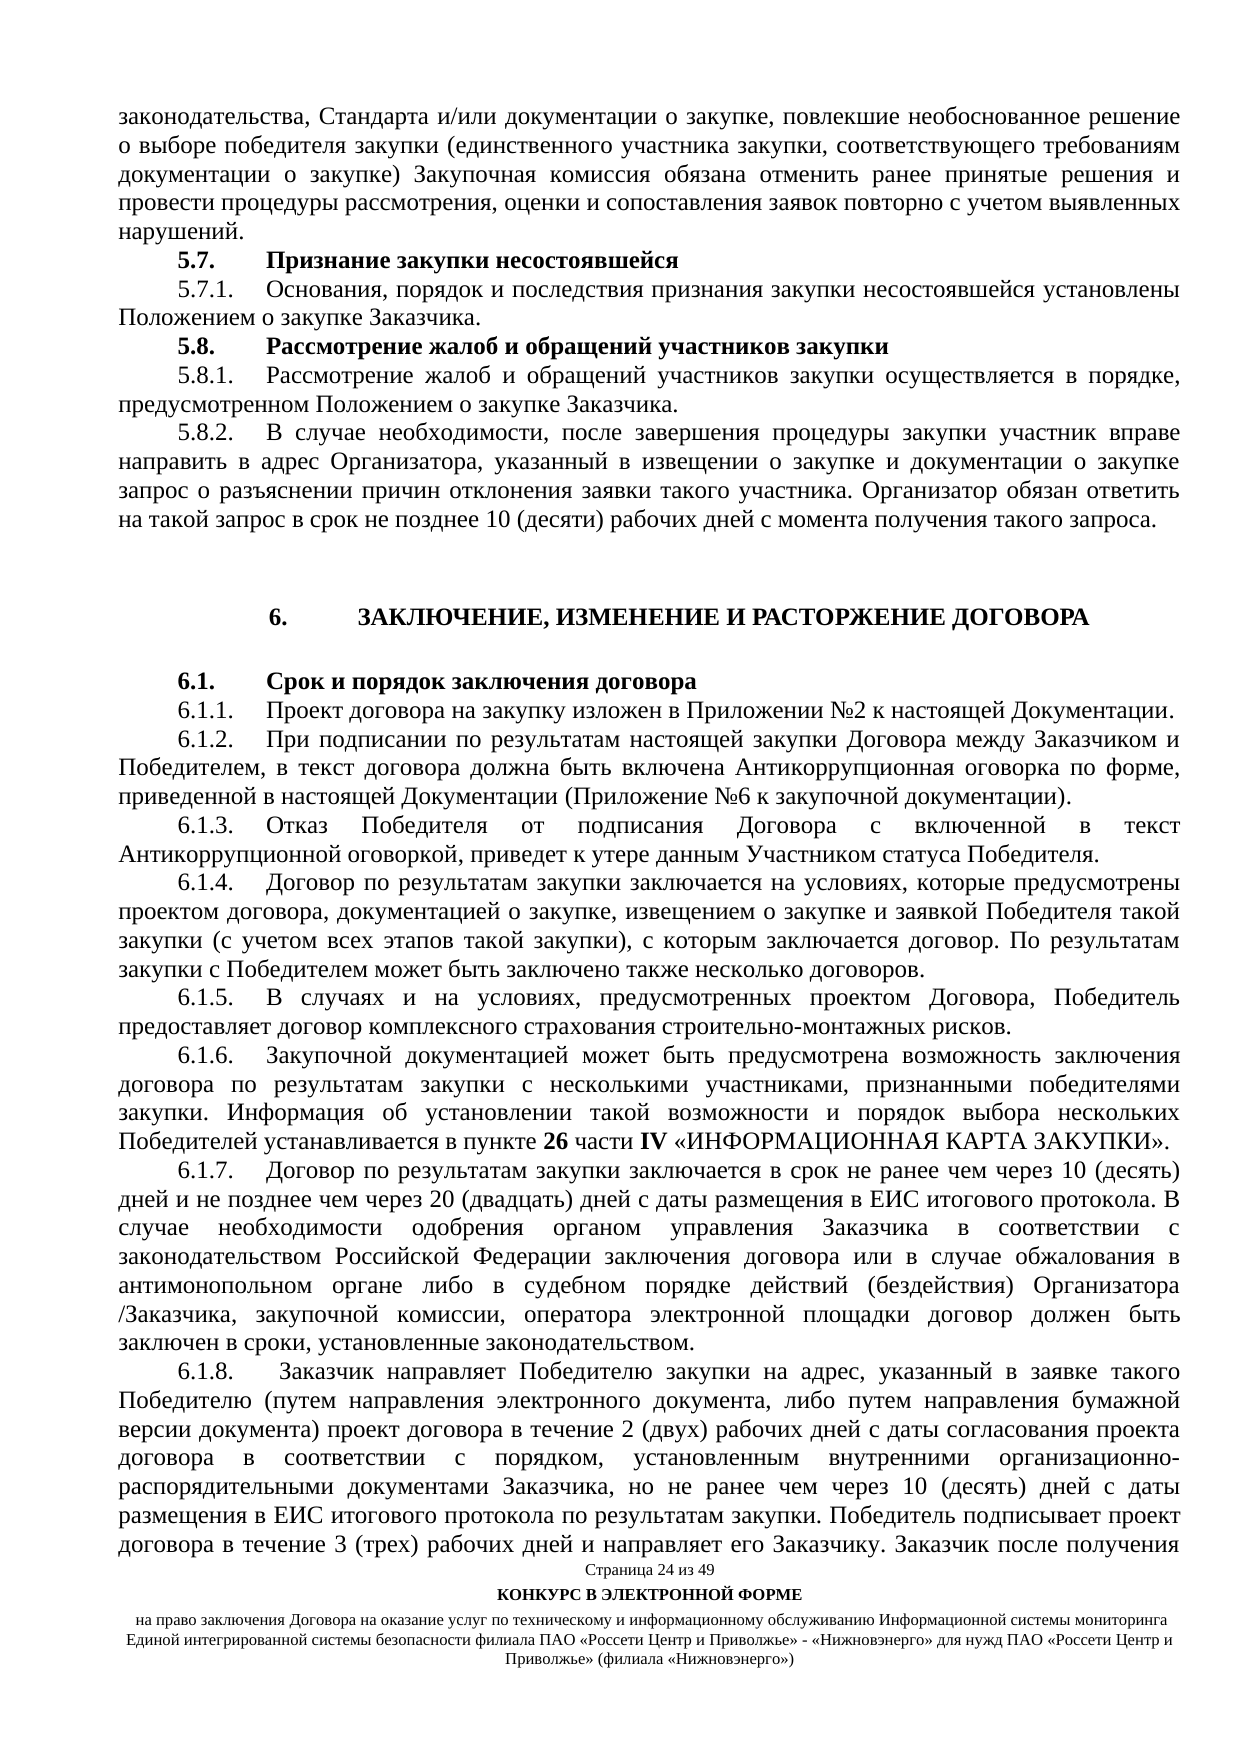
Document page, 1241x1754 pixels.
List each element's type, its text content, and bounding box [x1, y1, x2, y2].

subtitle Договор по результатам закупки заключается в срок не ранее чем через 10 (десять) дней и не позднее чем через 20 (двадцать) дней с даты размещения в ЕИС итогового протокола. В случае необходимости одобрения органом управления Заказчика в соответствии с законодательством Российской Федерации заключения договора или в случае обжалования в антимонопольном органе либо в судебном порядке действий (бездействия) Организатора /Заказчика, закупочной комиссии, оператора электронной площадки договор должен быть заключен в сроки, установленные законодательством. [118, 1155, 1181, 1356]
subtitle Отказ Победителя от подписания Договора с включенной в текст Антикоррупционной оговоркой, приведет к утере данным Участником статуса Победителя. [118, 810, 1181, 867]
subtitle При подписании по результатам настоящей закупки Договора между Заказчиком и Победителем, в текст договора должна быть включена Антикоррупционная оговорка по форме, приведенной в настоящей Документации (Приложение №6 к закупочной документации). [118, 724, 1181, 810]
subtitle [118, 1356, 1181, 1557]
subtitle ЗАКЛЮЧЕНИЕ, ИЗМЕНЕНИЕ И РАСТОРЖЕНИЕ ДОГОВОРА [118, 602, 1181, 631]
subtitle Основания, порядок и последствия признания закупки несостоявшейся установлены Положением о закупке Заказчика. [118, 274, 1181, 331]
subtitle Договор по результатам закупки заключается на условиях, которые предусмотрены проектом договора, документацией о закупке, извещением о закупке и заявкой Победителя такой закупки (с учетом всех этапов такой закупки), с которым заключается договор. По результатам закупки с Победителем может быть заключено также несколько договоров. [118, 867, 1181, 982]
subtitle Рассмотрение жалоб и обращений участников закупки [118, 331, 1181, 360]
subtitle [118, 101, 1181, 245]
subtitle Рассмотрение жалоб и обращений участников закупки осуществляется в порядке, предусмотренном Положением о закупке Заказчика. [118, 360, 1181, 417]
subtitle В случаях и на условиях, предусмотренных проектом Договора, Победитель предоставляет договор комплексного страхования строительно-монтажных рисков. [118, 982, 1181, 1040]
subtitle Закупочной документацией может быть предусмотрена возможность заключения договора по результатам закупки с несколькими участниками, признанными победителями закупки. Информация об установлении такой возможности и порядок выбора нескольких Победителей устанавливается в пункте 26 части IV «ИНФОРМАЦИОННАЯ КАРТА ЗАКУПКИ». [118, 1040, 1181, 1155]
subtitle Признание закупки несостоявшейся [118, 245, 1181, 274]
subtitle В случае необходимости, после завершения процедуры закупки участник вправе направить в адрес Организатора, указанный в извещении о закупке и документации о закупке запрос о разъяснении причин отклонения заявки такого участника. Организатор обязан ответить на такой запрос в срок не позднее 10 (десяти) рабочих дней с момента получения такого запроса. [118, 417, 1181, 532]
subtitle Проект договора на закупку изложен в Приложении №2 к настоящей Документации. [118, 695, 1181, 724]
subtitle Срок и порядок заключения договора [118, 666, 1181, 695]
